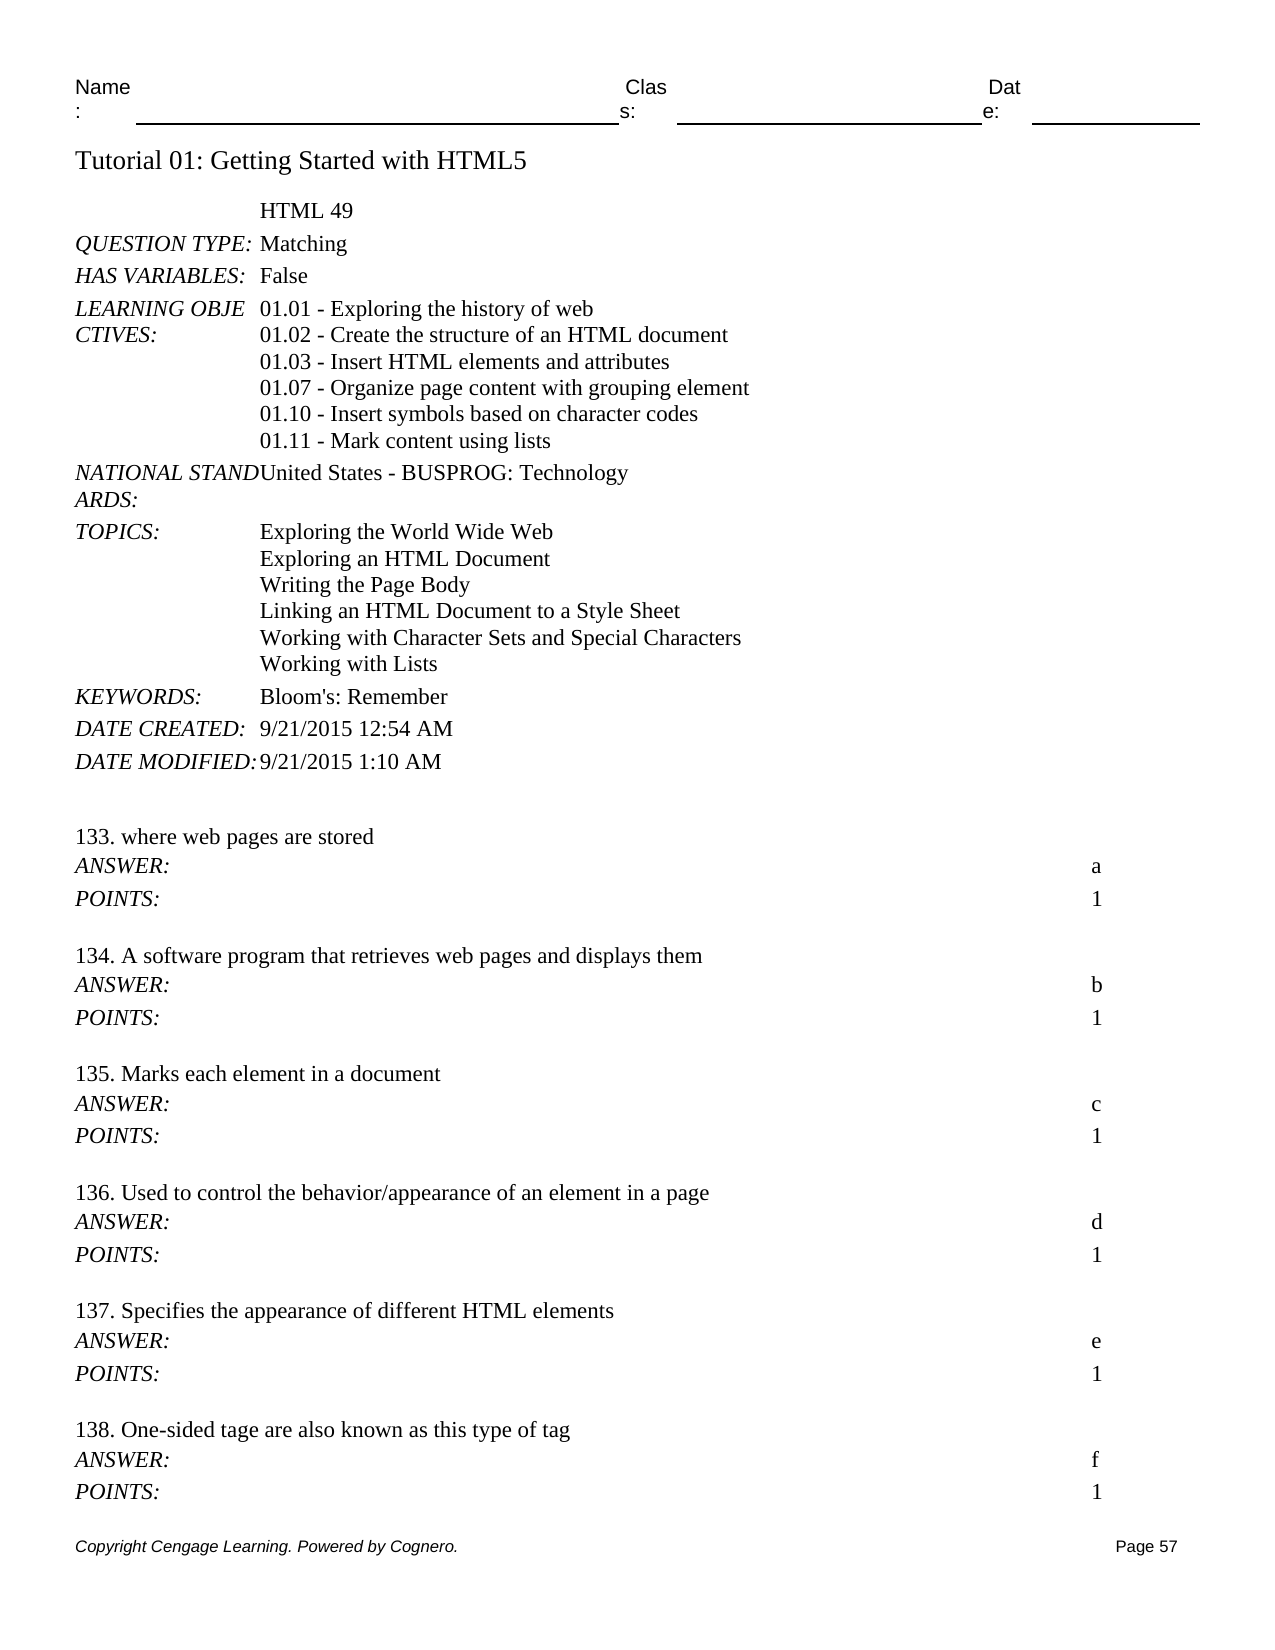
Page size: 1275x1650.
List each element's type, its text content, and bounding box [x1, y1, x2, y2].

table_header 134. ​A software program that retrieves web pages and displays them [75, 942, 1200, 1033]
table_header 138. ​One-sided tage are also known as this type of tag [75, 1416, 1200, 1508]
table_header 135. ​Marks each element in a document [75, 1060, 1200, 1152]
table_header 133. where web pages are stored [75, 823, 1200, 915]
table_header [75, 194, 1200, 804]
table_header 136. ​Used to control the behavior/appearance of an element in a page [75, 1179, 1200, 1271]
table_header 137. ​Specifies the appearance of different HTML elements [75, 1298, 1200, 1389]
